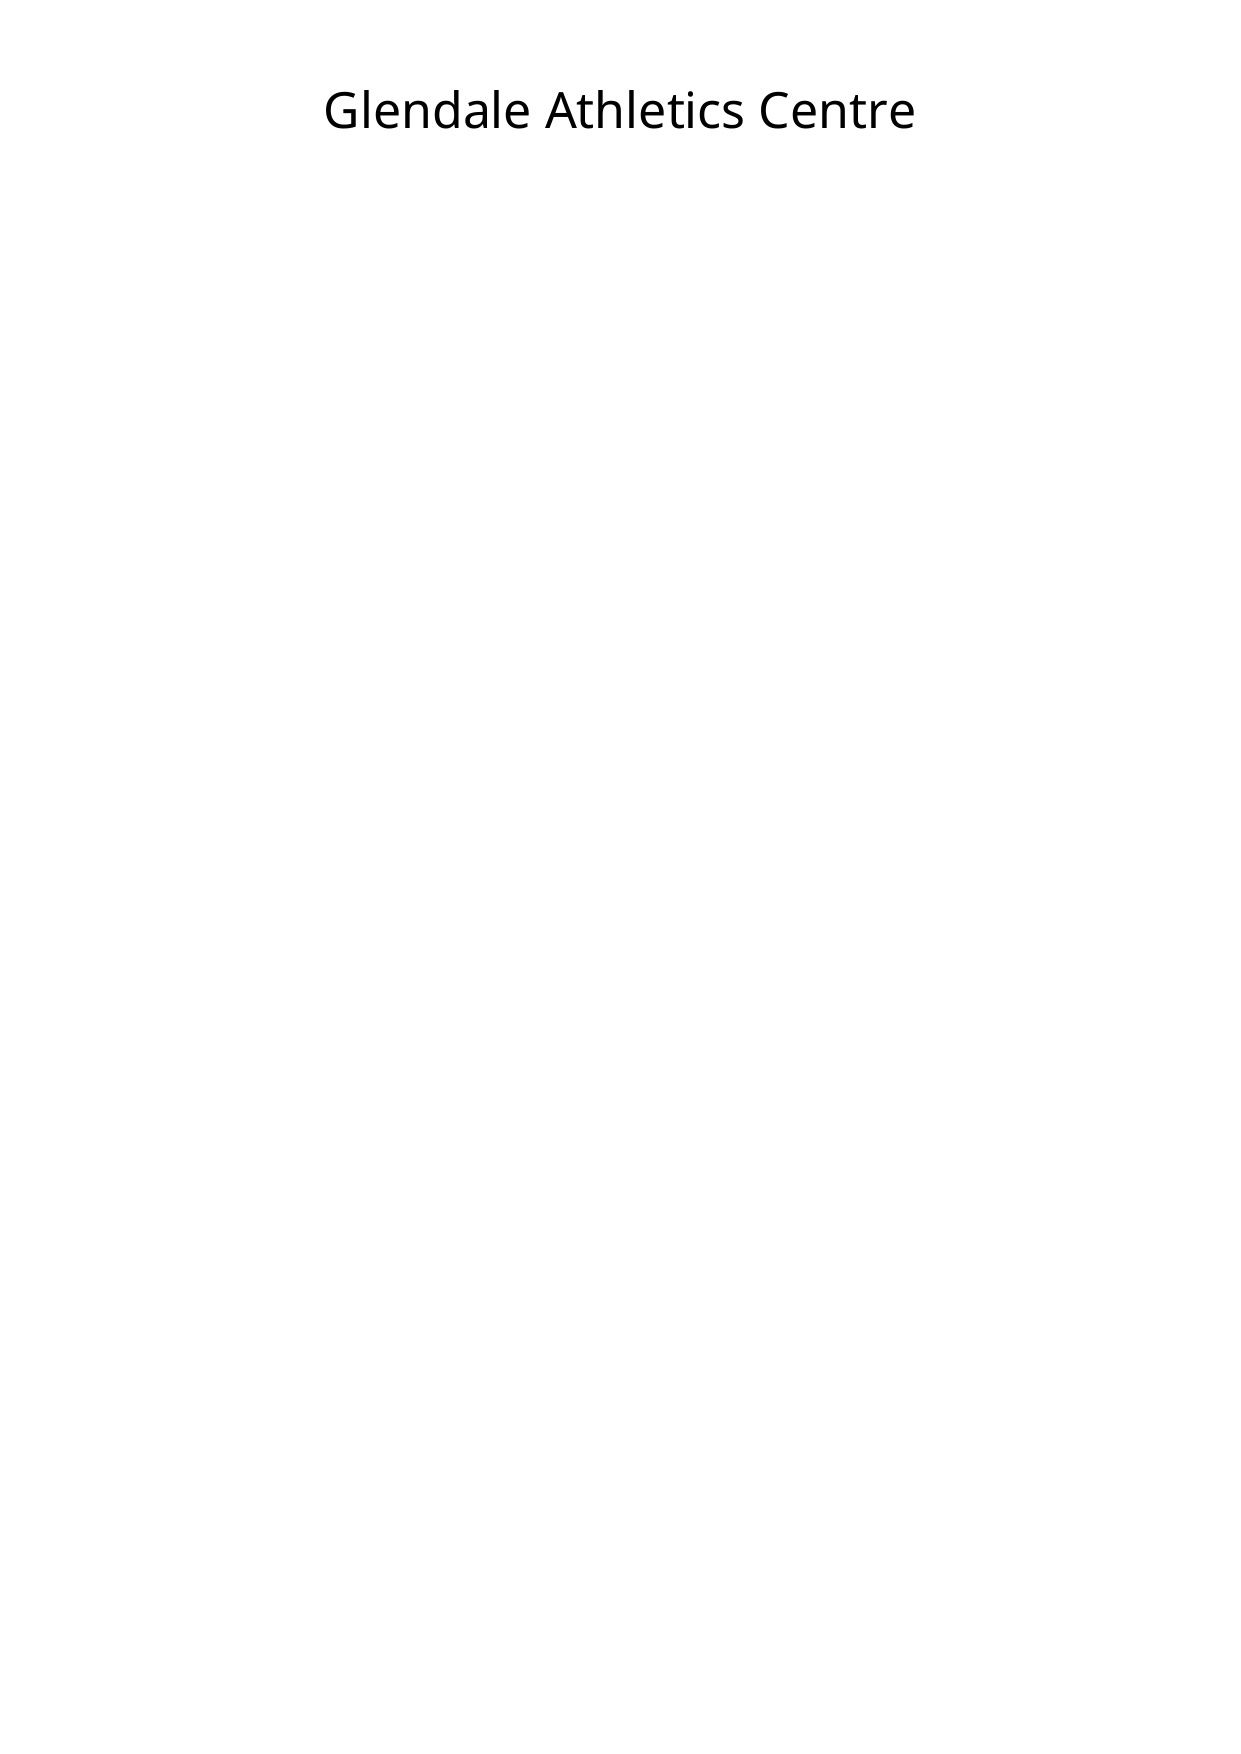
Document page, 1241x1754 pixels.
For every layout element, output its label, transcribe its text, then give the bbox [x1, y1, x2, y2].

text Athletics Centre [75, 75, 1165, 143]
